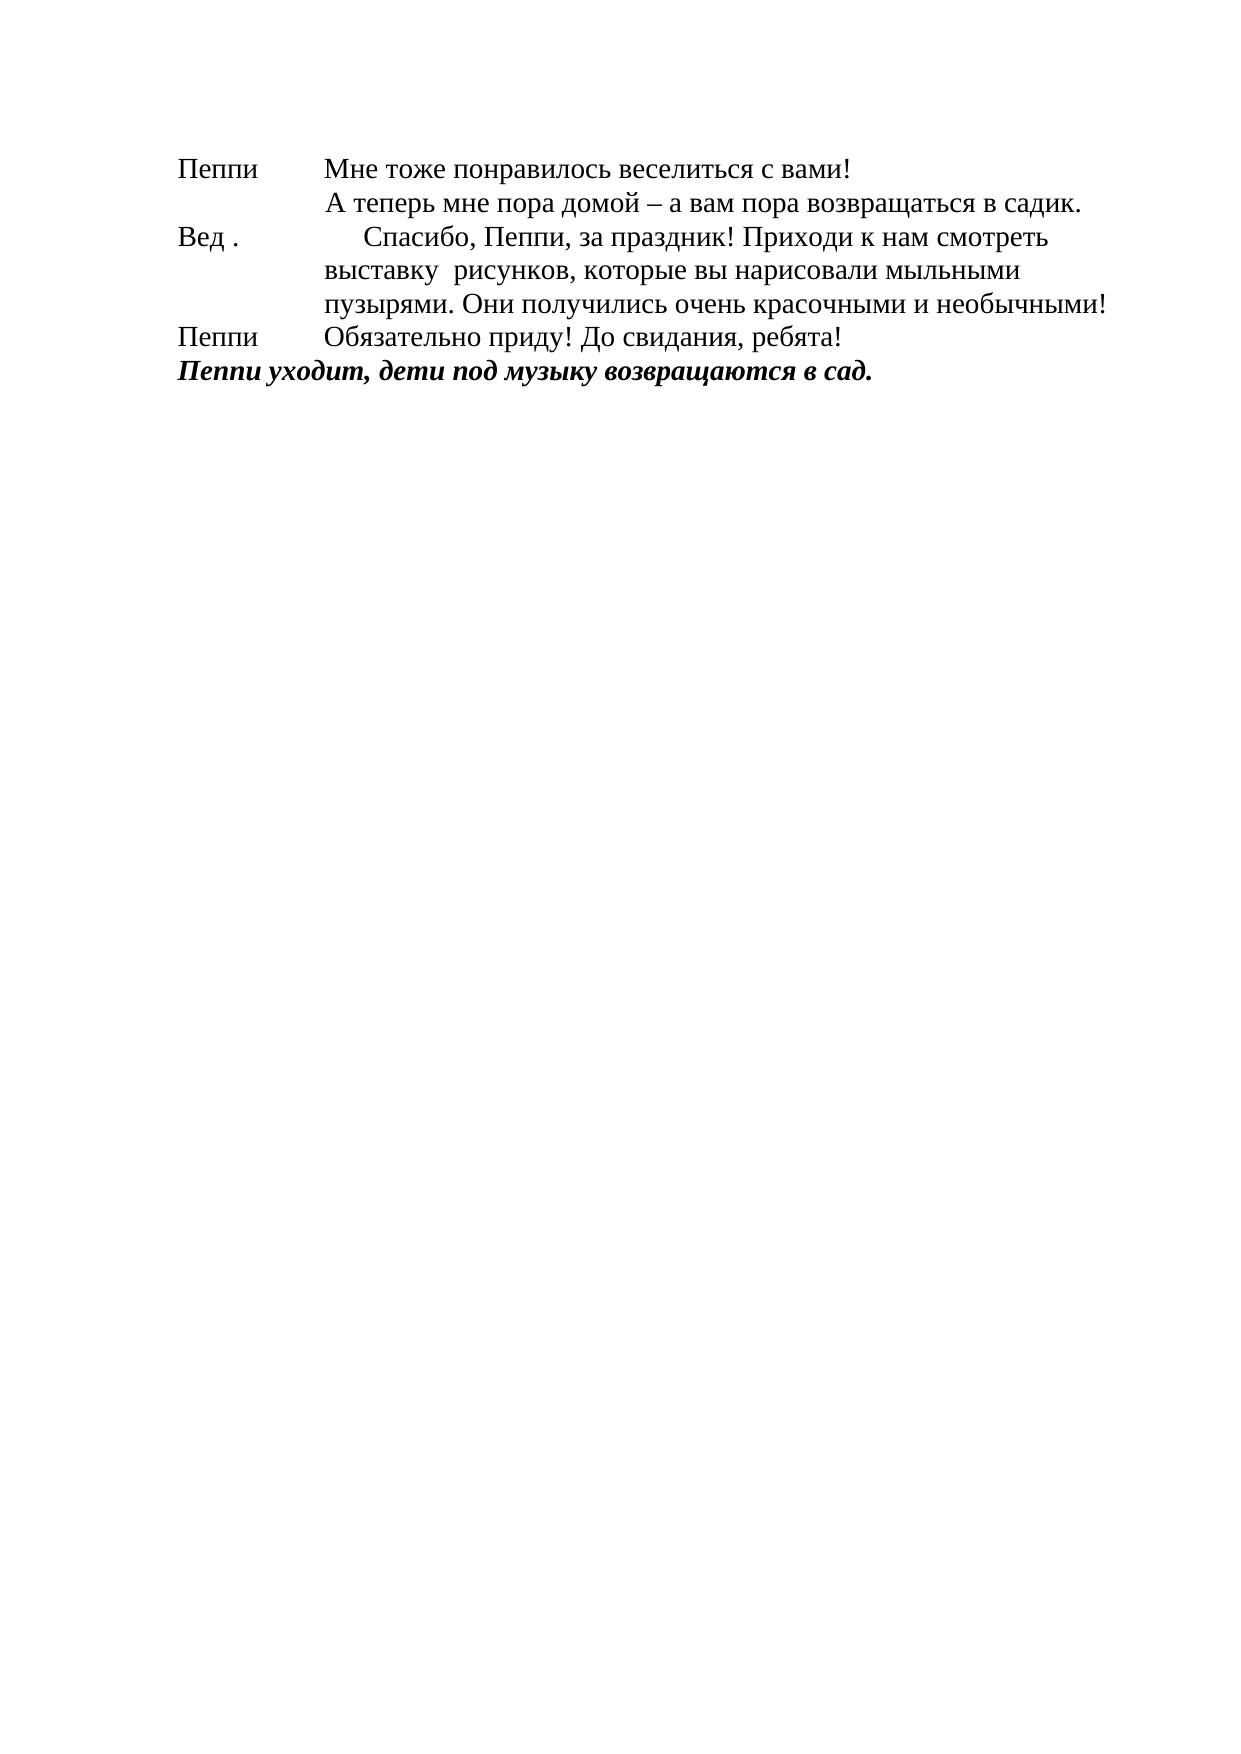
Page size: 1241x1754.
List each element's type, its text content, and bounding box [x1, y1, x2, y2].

text А теперь мне пора домой – а вам пора возвращаться в садик. [251, 185, 1152, 219]
text Вед . Спасибо, Пеппи, за праздник! Приходи к нам смотреть выставку рисунков, которые вы нарисовали мыльными пузырями. Они получились очень красочными и необычными! [177, 219, 1152, 319]
text Пеппи Мне тоже понравилось веселиться с вами! [177, 152, 1152, 185]
text Пеппи уходит, дети под музыку возвращаются в сад. [177, 353, 1152, 386]
text Пеппи Обязательно приду! До свидания, ребята! [177, 319, 1152, 353]
